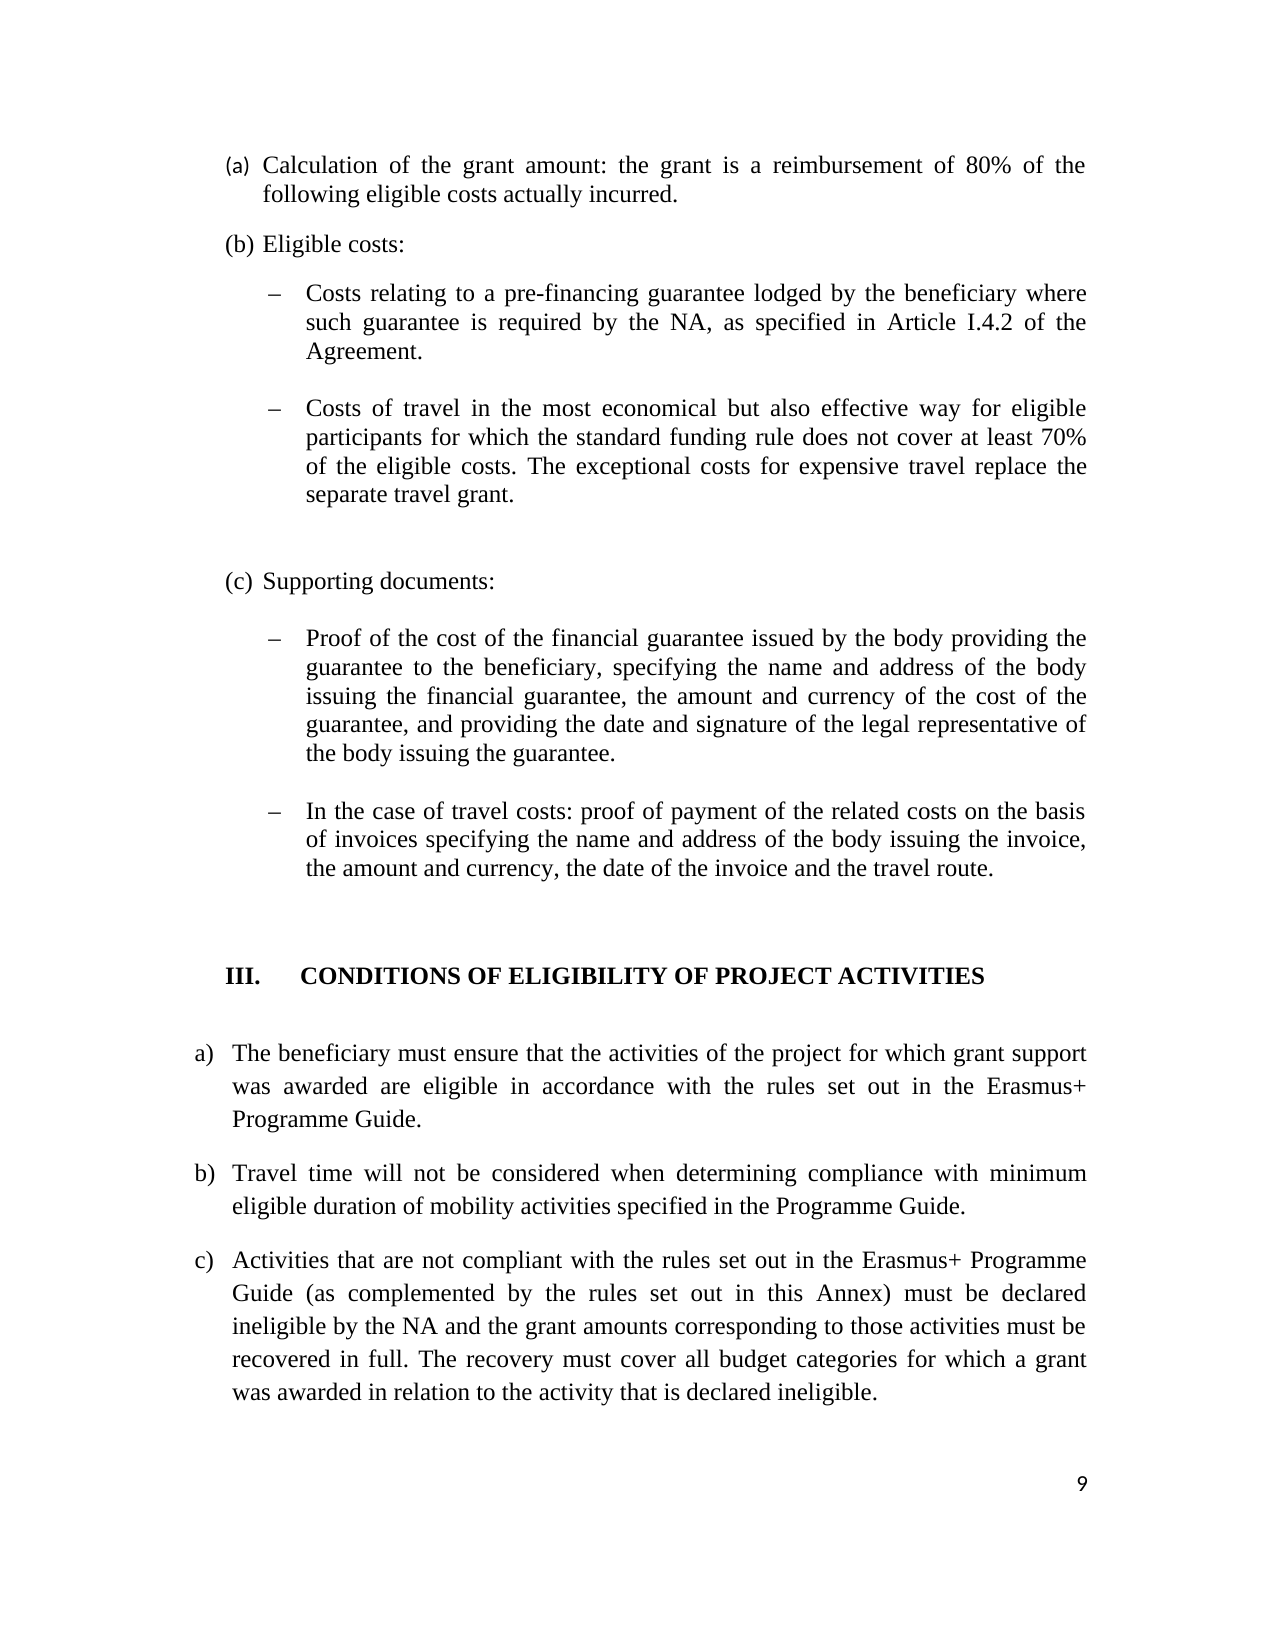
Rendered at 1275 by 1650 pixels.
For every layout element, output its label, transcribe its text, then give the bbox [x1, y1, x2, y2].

list The beneficiary must ensure that the activities of the project for which grant support was awarded are eligible in accordance with the rules set out in the Erasmus+ Programme Guide. [194, 1038, 1087, 1133]
list Calculation of the grant amount: the grant is a reimbursement of 80% of the following eligible costs actually incurred. [225, 150, 1087, 208]
list Eligible costs: [225, 229, 1087, 257]
list Costs relating to a pre-financing guarantee lodged by the beneficiary where such guarantee is required by the NA, as specified in Article I.4.2 of the Agreement. [268, 278, 1087, 364]
list Supporting documents: [225, 566, 1087, 594]
list Travel time will not be considered when determining compliance with minimum eligible duration of mobility activities specified in the Programme Guide. [194, 1158, 1087, 1220]
list In the case of travel costs: proof of payment of the related costs on the basis of invoices specifying the name and address of the body issuing the invoice, the amount and currency, the date of the invoice and the travel route. [268, 796, 1087, 882]
list Costs of travel in the most economical but also effective way for eligible participants for which the standard funding rule does not cover at least 70% of the eligible costs. The exceptional costs for expensive travel replace the separate travel grant. [268, 393, 1087, 508]
list Activities that are not compliant with the rules set out in the Erasmus+ Programme Guide (as complemented by the rules set out in this Annex) must be declared ineligible by the NA and the grant amounts corresponding to those activities must be recovered in full. The recovery must cover all budget categories for which a grant was awarded in relation to the activity that is declared ineligible. [194, 1245, 1087, 1406]
list Proof of the cost of the financial guarantee issued by the body providing the guarantee to the beneficiary, specifying the name and address of the body issuing the financial guarantee, the amount and currency of the cost of the guarantee, and providing the date and signature of the legal representative of the body issuing the guarantee. [268, 623, 1087, 767]
subtitle CONDITIONS OF ELIGIBILITY OF PROJECT ACTIVITIES [225, 961, 1087, 989]
